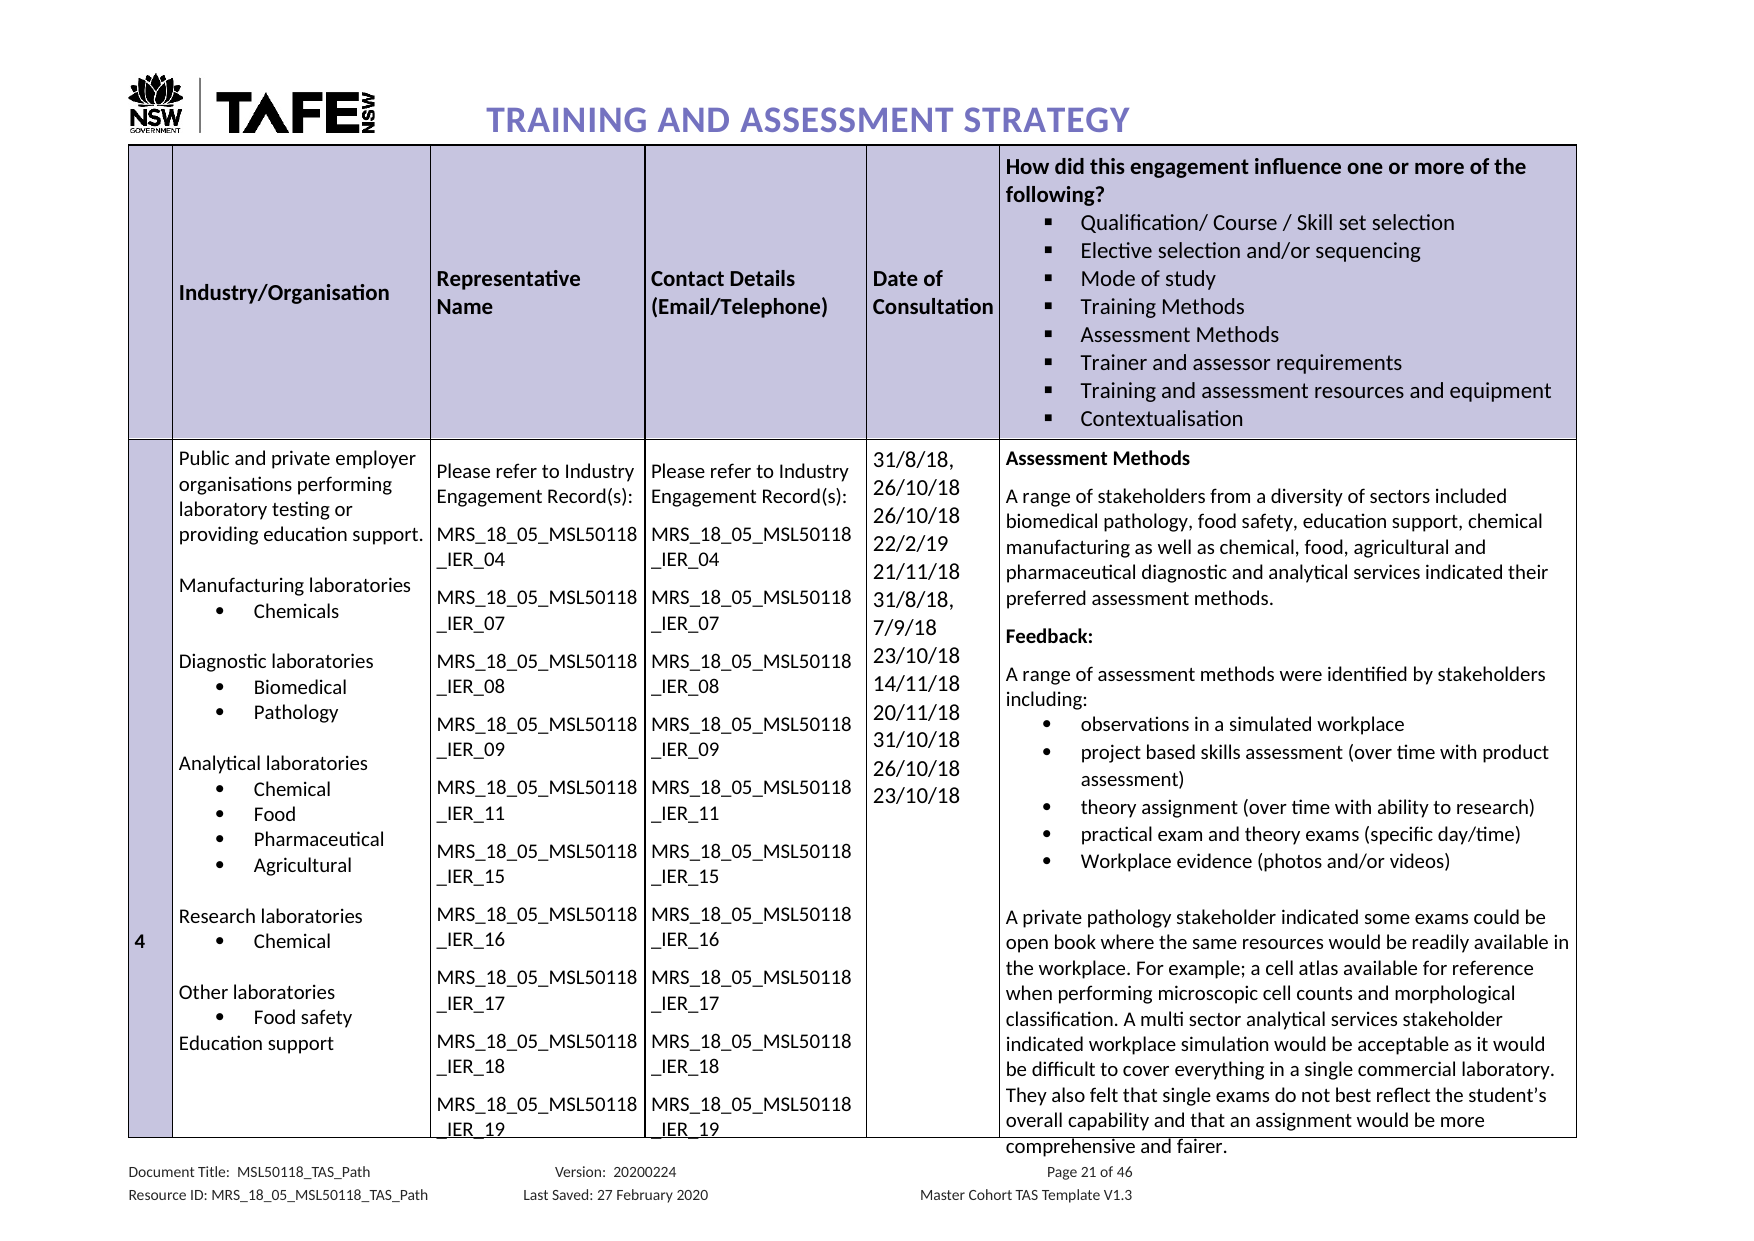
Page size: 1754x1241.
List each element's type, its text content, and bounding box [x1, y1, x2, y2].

table_cell Public and private employer organisations performing laboratory testing or providing education support. Manufacturing laboratories Chemicals Diagnostic laboratories Biomedical Pathology Analytical laboratories Chemical Food Pharmaceutical Agricultural Research laboratories Chemical Other laboratories Food safety Education support [173, 440, 430, 1137]
table_cell 4 [129, 440, 172, 1137]
table_header How did this engagement influence one or more of the following? Qualification/ Course / Skill set selection Elective selection and/or sequencing Mode of study Training Methods Assessment Methods Trainer and assessor requirements Training and assessment resources and equipment Contextualisation [1000, 146, 1576, 438]
table_cell Assessment Methods A range of stakeholders from a diversity of sectors included biomedical pathology, food safety, education support, chemical manufacturing as well as chemical, food, agricultural and pharmaceutical diagnostic and analytical services indicated their preferred assessment methods. Feedback: A range of assessment methods were identified by stakeholders including: observations in a simulated workplace project based skills assessment (over time with product assessment) theory assignment (over time with ability to research) practical exam and theory exams (specific day/time) Workplace evidence (photos and/or videos) A private pathology stakeholder indicated some exams could be open book where the same resources would be readily available in the workplace. For example; a cell atlas available for reference when performing microscopic cell counts and morphological classification. A multi sector analytical services stakeholder indicated workplace simulation would be acceptable as it would be difficult to cover everything in a single commercial laboratory. They also felt that single exams do not best reflect the student’s overall capability and that an assignment would be more comprehensive and fairer. Action TAFE NSW to consider using a combination of practical observations, project-based skills assessments, theory assignments and/or practical and theory exams as possible assessment methods after consideration of the assessment conditions of each unit. Where possible assessment may be conducted on the job. TAFE NSW is also exploring the possibility of workplace evidence capture (photos and/or videos) to inform assessment decisions. [1000, 440, 1576, 1137]
table_header Industry/Organisation [173, 146, 430, 438]
table_cell Please refer to Industry Engagement Record(s): MRS_18_05_MSL50118_IER_04 MRS_18_05_MSL50118_IER_07 MRS_18_05_MSL50118_IER_08 MRS_18_05_MSL50118_IER_09 MRS_18_05_MSL50118_IER_11 MRS_18_05_MSL50118_IER_15 MRS_18_05_MSL50118_IER_16 MRS_18_05_MSL50118_IER_17 MRS_18_05_MSL50118_IER_18 MRS_18_05_MSL50118_IER_19 MRS_18_05_MSL50118_IER_24 [646, 440, 866, 1137]
table_header Representative Name [431, 146, 644, 438]
table_cell 31/8/18, 26/10/18 26/10/18 22/2/19 21/11/18 31/8/18, 7/9/18 23/10/18 14/11/18 20/11/18 31/10/18 26/10/18 23/10/18 [867, 440, 999, 1137]
table_cell Please refer to Industry Engagement Record(s): MRS_18_05_MSL50118_IER_04 MRS_18_05_MSL50118_IER_07 MRS_18_05_MSL50118_IER_08 MRS_18_05_MSL50118_IER_09 MRS_18_05_MSL50118_IER_11 MRS_18_05_MSL50118_IER_15 MRS_18_05_MSL50118_IER_16 MRS_18_05_MSL50118_IER_17 MRS_18_05_MSL50118_IER_18 MRS_18_05_MSL50118_IER_19 MRS_18_05_MSL50118_IER_24 [431, 440, 644, 1137]
table_header No. [129, 146, 172, 438]
table_header Date of Consultation [867, 146, 999, 438]
table_header Contact Details (Email/Telephone) [646, 146, 866, 438]
picture [128, 73, 375, 133]
